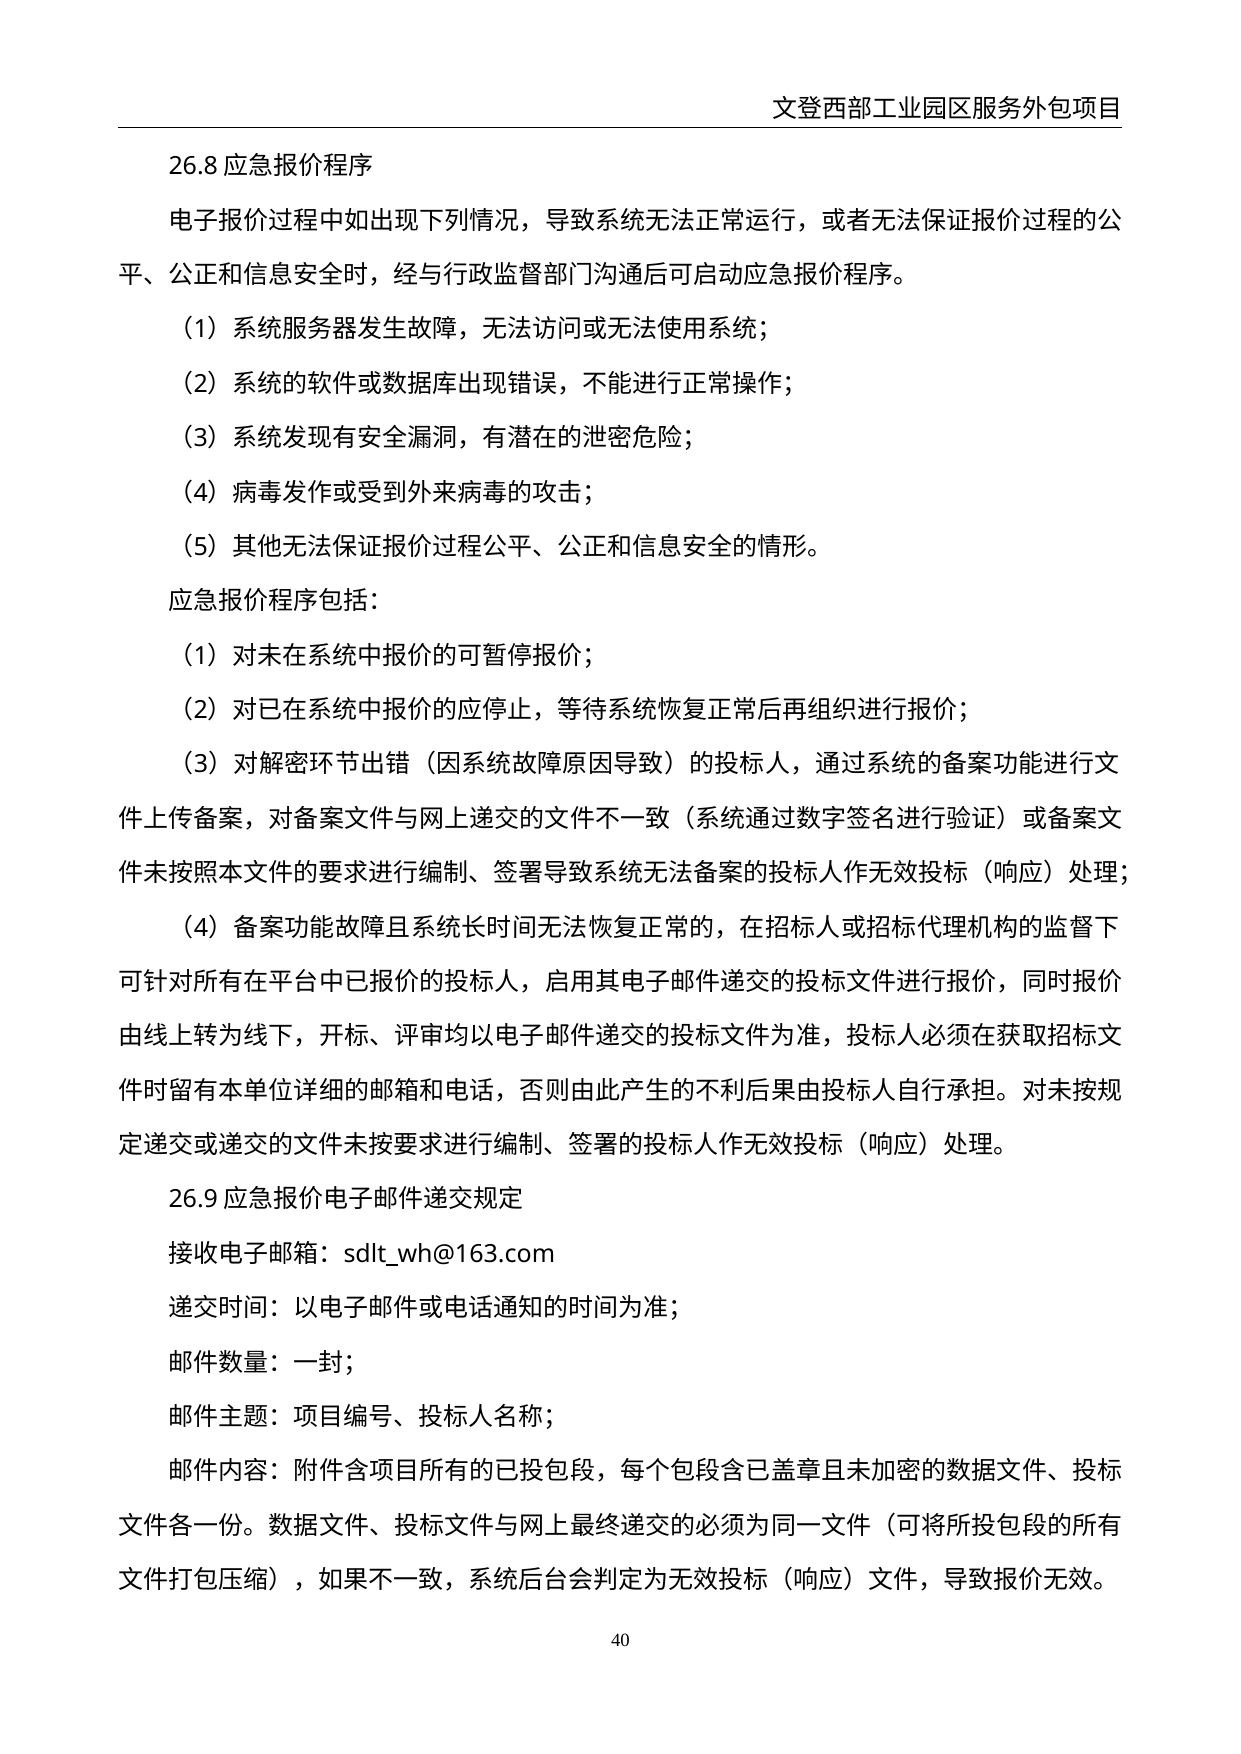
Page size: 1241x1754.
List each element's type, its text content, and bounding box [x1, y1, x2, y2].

text 邮件主题：项目编号、投标人名称； [118, 1396, 1122, 1433]
text 应急报价程序包括： [118, 581, 1122, 617]
text （4）备案功能故障且系统长时间无法恢复正常的，在招标人或招标代理机构的监督下可针对所有在平台中已报价的投标人，启用其电子邮件递交的投标文件进行报价，同时报价由线上转为线下，开标、评审均以电子邮件递交的投标文件为准，投标人必须在获取招标文件时留有本单位详细的邮箱和电话，否则由此产生的不利后果由投标人自行承担。对未按规定递交或递交的文件未按要求进行编制、签署的投标人作无效投标（响应）处理。 [118, 907, 1122, 1161]
text （1）系统服务器发生故障，无法访问或无法使用系统； [118, 309, 1122, 345]
text （2）系统的软件或数据库出现错误，不能进行正常操作； [118, 363, 1122, 399]
text 递交时间：以电子邮件或电话通知的时间为准； [118, 1288, 1122, 1324]
text 26.8应急报价程序 [118, 146, 1122, 182]
text 电子报价过程中如出现下列情况，导致系统无法正常运行，或者无法保证报价过程的公平、公正和信息安全时，经与行政监督部门沟通后可启动应急报价程序。 [118, 200, 1122, 291]
text 接收电子邮箱：sdlt_wh@163.com [118, 1233, 1122, 1269]
text （3）系统发现有安全漏洞，有潜在的泄密危险； [118, 418, 1122, 454]
text 26.9应急报价电子邮件递交规定 [118, 1179, 1122, 1215]
text （5）其他无法保证报价过程公平、公正和信息安全的情形。 [118, 526, 1122, 563]
text 邮件内容：附件含项目所有的已投包段，每个包段含已盖章且未加密的数据文件、投标文件各一份。数据文件、投标文件与网上最终递交的必须为同一文件（可将所投包段的所有文件打包压缩），如果不一致，系统后台会判定为无效投标（响应）文件，导致报价无效。 [118, 1451, 1122, 1596]
text （3）对解密环节出错（因系统故障原因导致）的投标人，通过系统的备案功能进行文件上传备案，对备案文件与网上递交的文件不一致（系统通过数字签名进行验证）或备案文件未按照本文件的要求进行编制、签署导致系统无法备案的投标人作无效投标（响应）处理； [118, 744, 1122, 889]
text （4）病毒发作或受到外来病毒的攻击； [118, 472, 1122, 508]
text （1）对未在系统中报价的可暂停报价； [118, 635, 1122, 671]
text 邮件数量：一封； [118, 1342, 1122, 1378]
text （2）对已在系统中报价的应停止，等待系统恢复正常后再组织进行报价； [118, 689, 1122, 726]
